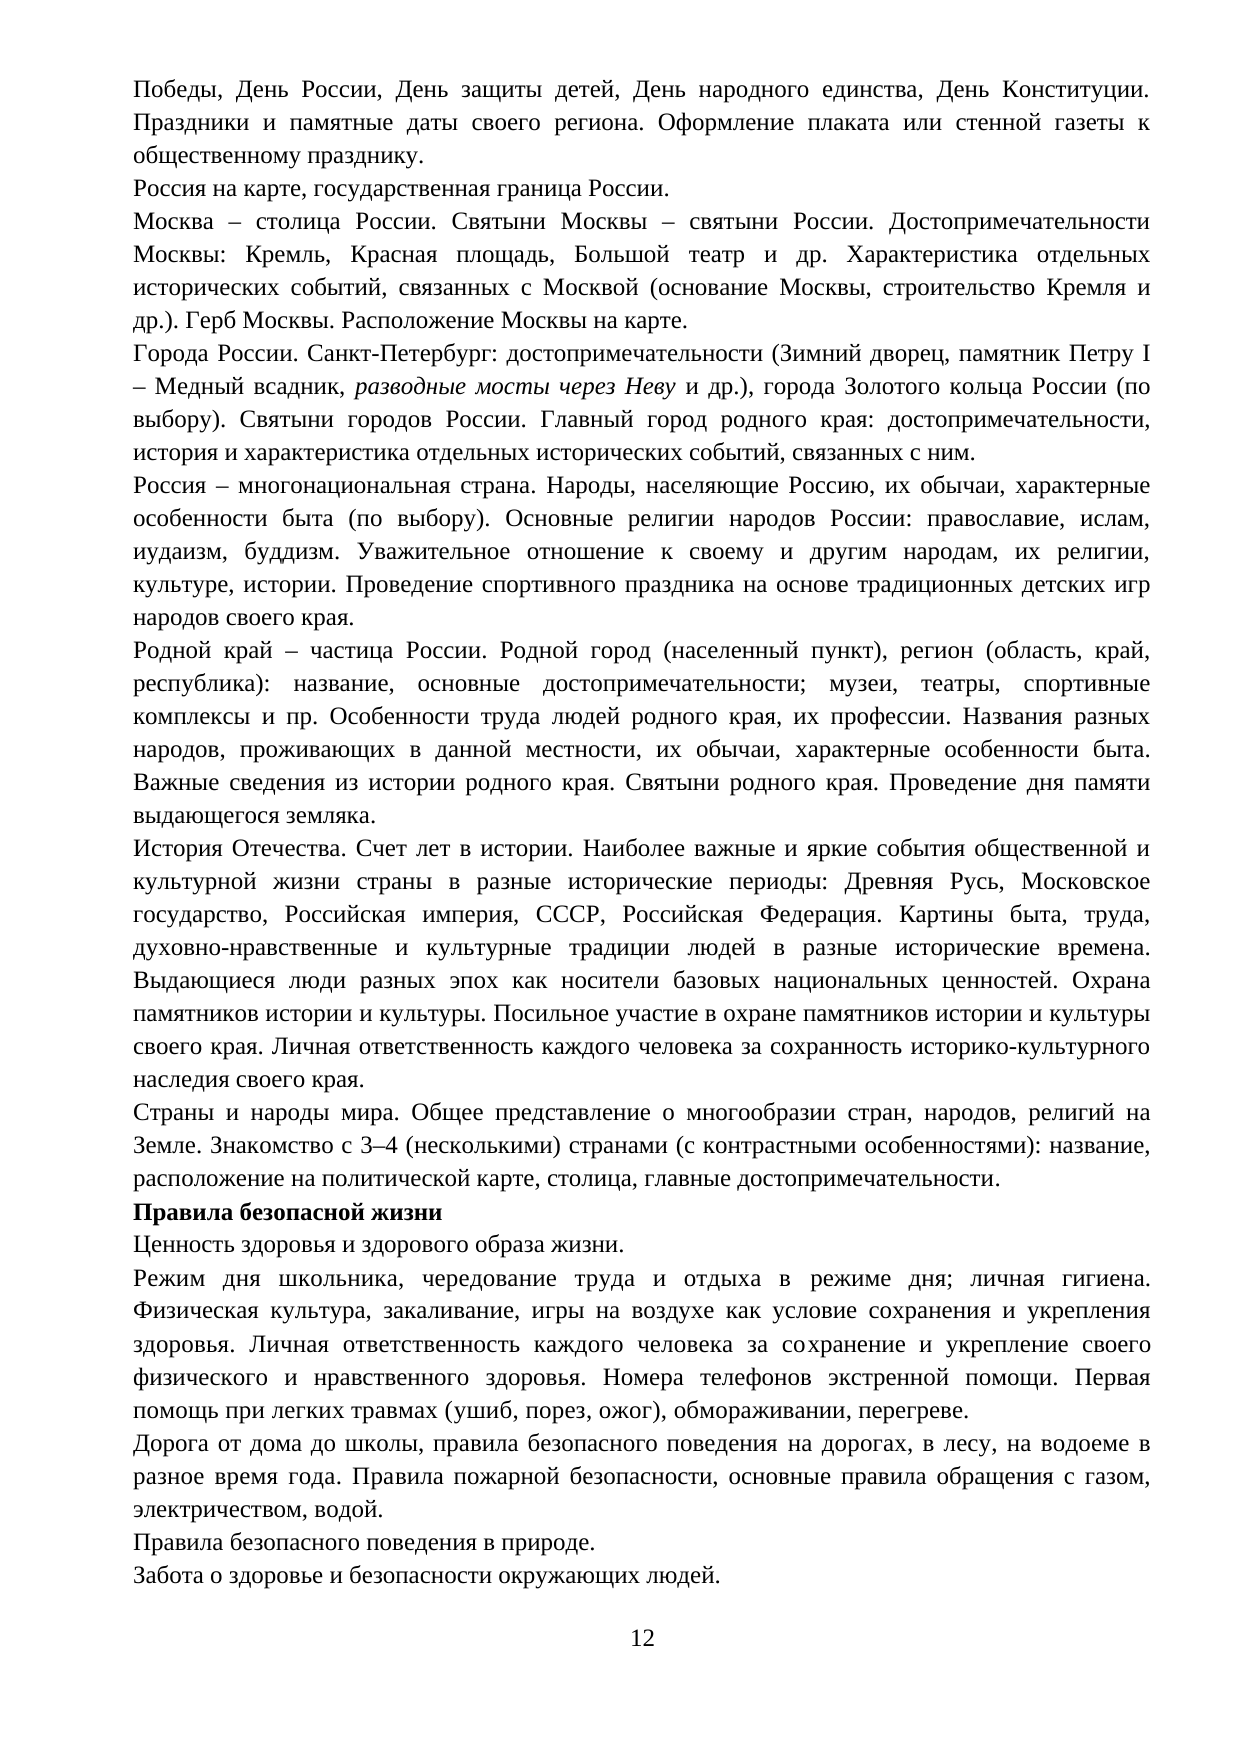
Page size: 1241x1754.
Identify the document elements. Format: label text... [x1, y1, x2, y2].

text Города России. Санкт-Петербург: достопримечательности (Зимний дворец, памятник Петру I – Медный всадник, разводные мосты через Неву и др.), города Золотого кольца России (по выбору). Святыни городов России. Главный город родного края: достопримечательности, история и характеристика отдельных исторических событий, связанных с ним. [133, 338, 1152, 466]
text Россия – многонациональная страна. Народы, населяющие Россию, их обычаи, характерные особенности быта (по выбору). Основные религии народов России: православие, ислам, иудаизм, буддизм. Уважительное отношение к своему и другим народам, их религии, культуре, истории. Проведение спортивного праздника на основе традиционных детских игр народов своего края. [133, 470, 1152, 631]
text Правила безопасной жизни [133, 1197, 1152, 1225]
text Дорога от дома до школы, правила безопасного поведения на дорогах, в лесу, на водоеме в разное время года. Правила пожарной безопасности, основные правила обращения с газом, электричеством, водой. [133, 1428, 1152, 1522]
text История Отечества. Счет лет в истории. Наиболее важные и яркие события общественной и культурной жизни страны в разные исторические периоды: Древняя Русь, Московское государство, Российская империя, СССР, Российская Федерация. Картины быта, труда, духовно-нравственные и культурные традиции людей в разные исторические времена. Выдающиеся люди разных эпох как носители базовых национальных ценностей. Охрана памятников истории и культуры. Посильное участие в охране памятников истории и культуры своего края. Личная ответственность каждого человека за сохранность историко-культурного наследия своего края. [133, 833, 1152, 1093]
text Москва – столица России. Святыни Москвы – святыни России. Достопримечательности Москвы: Кремль, Красная площадь, Большой театр и др. Характеристика отдельных исторических событий, связанных с Москвой (основание Москвы, строительство Кремля и др.). Герб Москвы. Расположение Москвы на карте. [133, 206, 1152, 334]
text Ценность здоровья и здорового образа жизни. [133, 1229, 1152, 1258]
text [133, 74, 1152, 169]
text Родной край – частица России. Родной город (населенный пункт), регион (область, край, республика): название, основные достопримечательности; музеи, театры, спортивные комплексы и пр. Особенности труда людей родного края, их профессии. Названия разных народов, проживающих в данной местности, их обычаи, характерные особенности быта. Важные сведения из истории родного края. Святыни родного края. Проведение дня памяти выдающегося земляка. [133, 635, 1152, 829]
text Режим дня школьника, чередование труда и отдыха в режиме дня; личная гигиена. Физическая культура, закаливание, игры на воздухе как условие сохранения и укрепления здоровья. Личная ответственность каждого человека за сохранение и укрепление своего физического и нравственного здоровья. Номера телефонов экстренной помощи. Первая помощь при легких травмах (ушиб, порез, ожог), обмораживании, перегреве. [133, 1263, 1152, 1423]
text Правила безопасного поведения в природе. [133, 1527, 1152, 1556]
text Россия на карте, государственная граница России. [133, 173, 1152, 202]
text Страны и народы мира. Общее представление о многообразии стран, народов, религий на Земле. Знакомство с 3–4 (несколькими) странами (с контрастными особенностями): название, расположение на политической карте, столица, главные достопримечательности. [133, 1097, 1152, 1192]
text Забота о здоровье и безопасности окружающих людей. [133, 1560, 1152, 1588]
